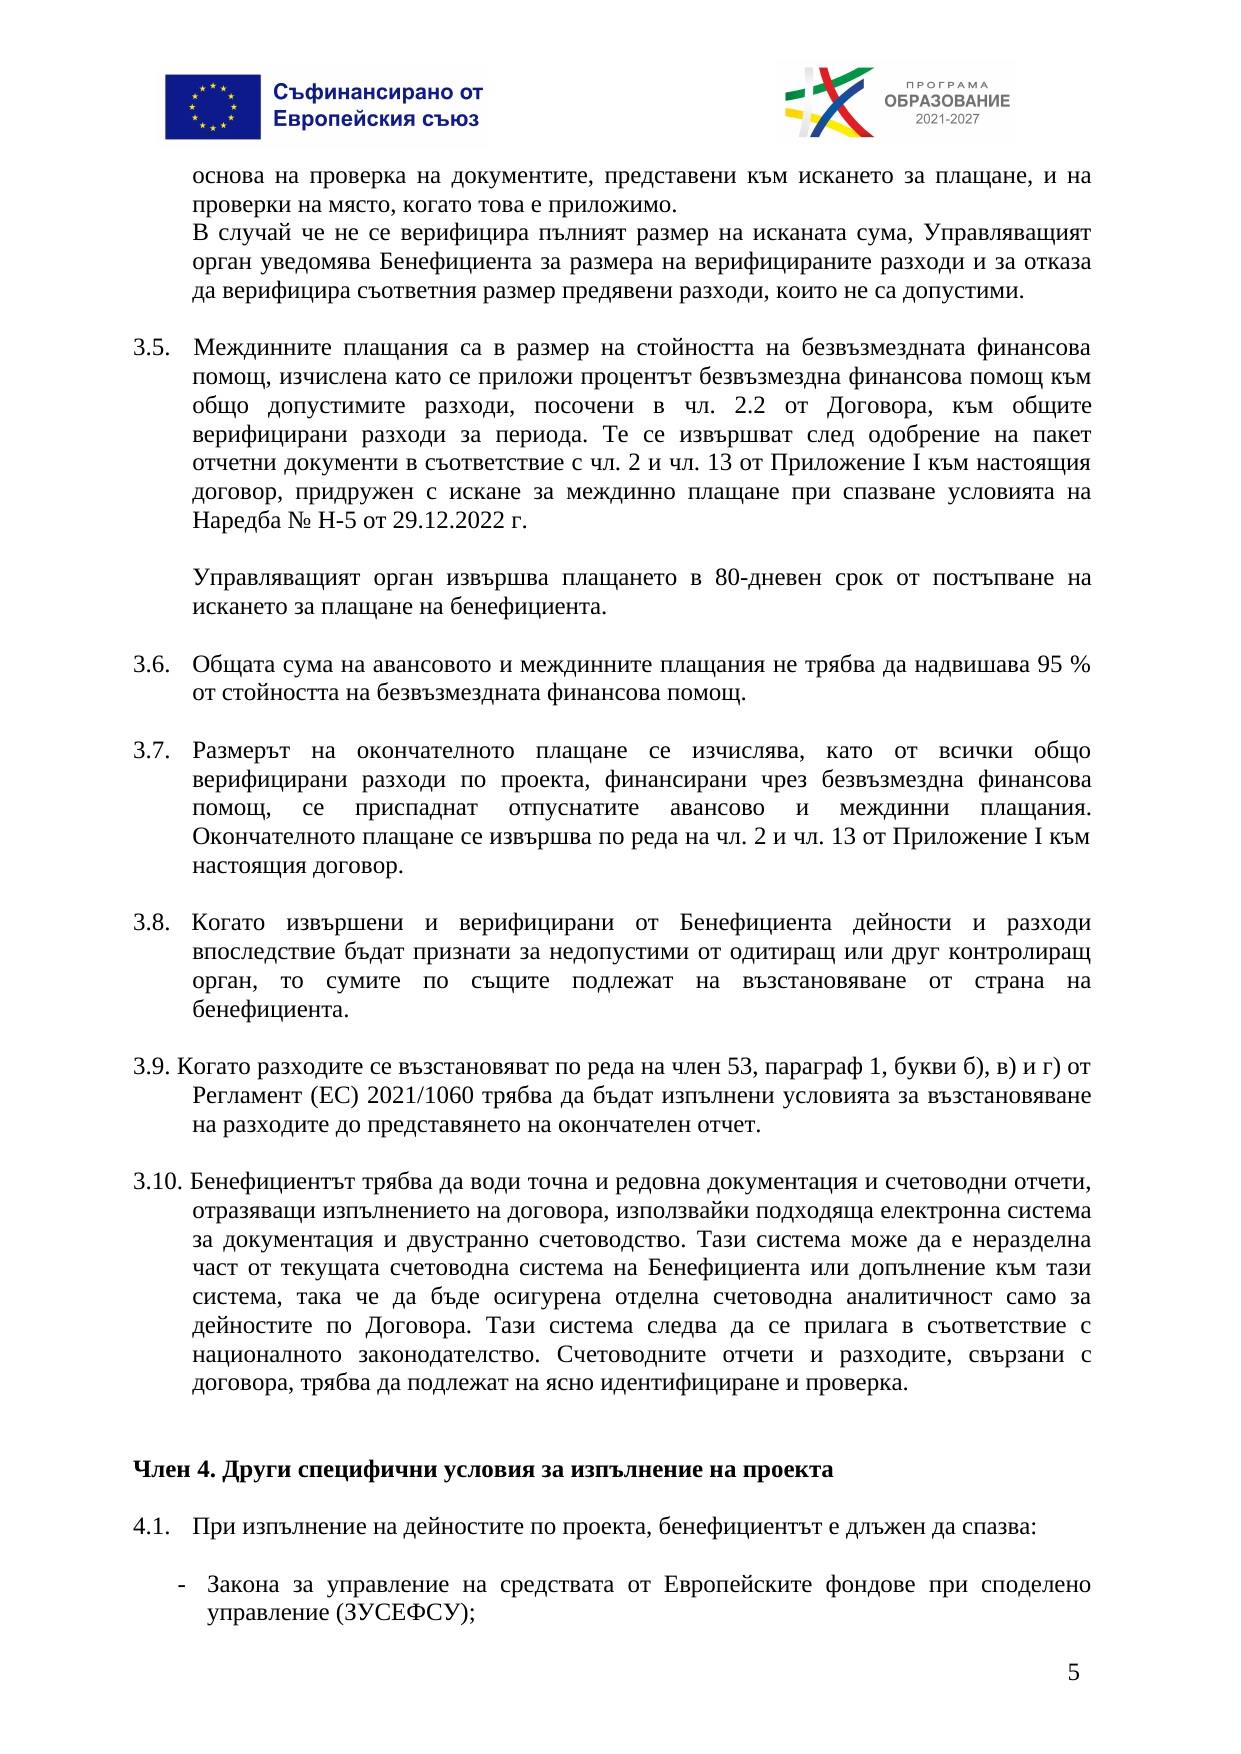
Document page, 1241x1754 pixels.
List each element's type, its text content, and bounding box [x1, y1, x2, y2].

text 3.9. Когато разходите се възстановяват по реда на член 53, параграф 1, букви б), в) и г) от Регламент (ЕС) 2021/1060 трябва да бъдат изпълнени условията за възстановяване на разходите до представянето на окончателен отчет. [133, 1051, 1092, 1137]
text 3.5. Междинните плащания са в размер на стойността на безвъзмездната финансова помощ, изчислена като се приложи процентът безвъзмездна финансова помощ към общо допустимите разходи, посочени в чл. 2.2 от Договора, към общите верифицирани разходи за периода. Те се извършват след одобрение на пакет отчетни документи в съответствие с чл. 2 и чл. 13 от Приложение I към настоящия договор, придружен с искане за междинно плащане при спазване условията на Наредба № Н-5 от 29.12.2022 г. [133, 332, 1092, 534]
picture [156, 66, 491, 148]
text 3.7. Размерът на окончателното плащане се изчислява, като от всички общо верифицирани разходи по проекта, финансирани чрез безвъзмездна финансова помощ, се приспаднат отпуснатите авансово и междинни плащания. Окончателното плащане се извършва по реда на чл. 2 и чл. 13 от Приложение I към настоящия договор. [133, 735, 1092, 879]
picture [775, 59, 1016, 145]
text В случай че не се верифицира пълният размер на исканата сума, Управляващият орган уведомява Бенефициента за размера на верифицираните разходи и за отказа да верифицира съответния размер предявени разходи, които не са допустими. [192, 217, 1092, 304]
list Закона за управление на средствата от Европейските фондове при споделено управление (ЗУСЕФСУ); [177, 1569, 1092, 1626]
text 3.6. Общата сума на авансовото и междинните плащания не трябва да надвишава 95 % от стойността на безвъзмездната финансова помощ. [133, 649, 1092, 706]
text Управляващият орган извършва плащането в 80-дневен срок от постъпване на искането за плащане на бенефициента. [192, 562, 1092, 620]
text 4.1. При изпълнение на дейностите по проекта, бенефициентът е длъжен да спазва: [133, 1511, 1092, 1540]
text 3.8. Когато извършени и верифицирани от Бенефициента дейности и разходи впоследствие бъдат признати за недопустими от одитиращ или друг контролиращ орган, то сумите по същите подлежат на възстановяване от страна на бенефициента. [133, 907, 1092, 1022]
text 3.10. Бенефициентът трябва да води точна и редовна документация и счетоводни отчети, отразяващи изпълнението на договора, използвайки подходяща електронна система за документация и двустранно счетоводство. Тази система може да е неразделна част от текущата счетоводна система на Бенефициента или допълнение към тази система, така че да бъде осигурена отделна счетоводна аналитичност само за дейностите по Договора. Тази система следва да се прилага в съответствие с националното законодателство. Счетоводните отчети и разходите, свързани с договора, трябва да подлежат на ясно идентифициране и проверка. [133, 1166, 1092, 1396]
text Член 4. Други специфични условия за изпълнение на проекта [133, 1454, 1092, 1482]
